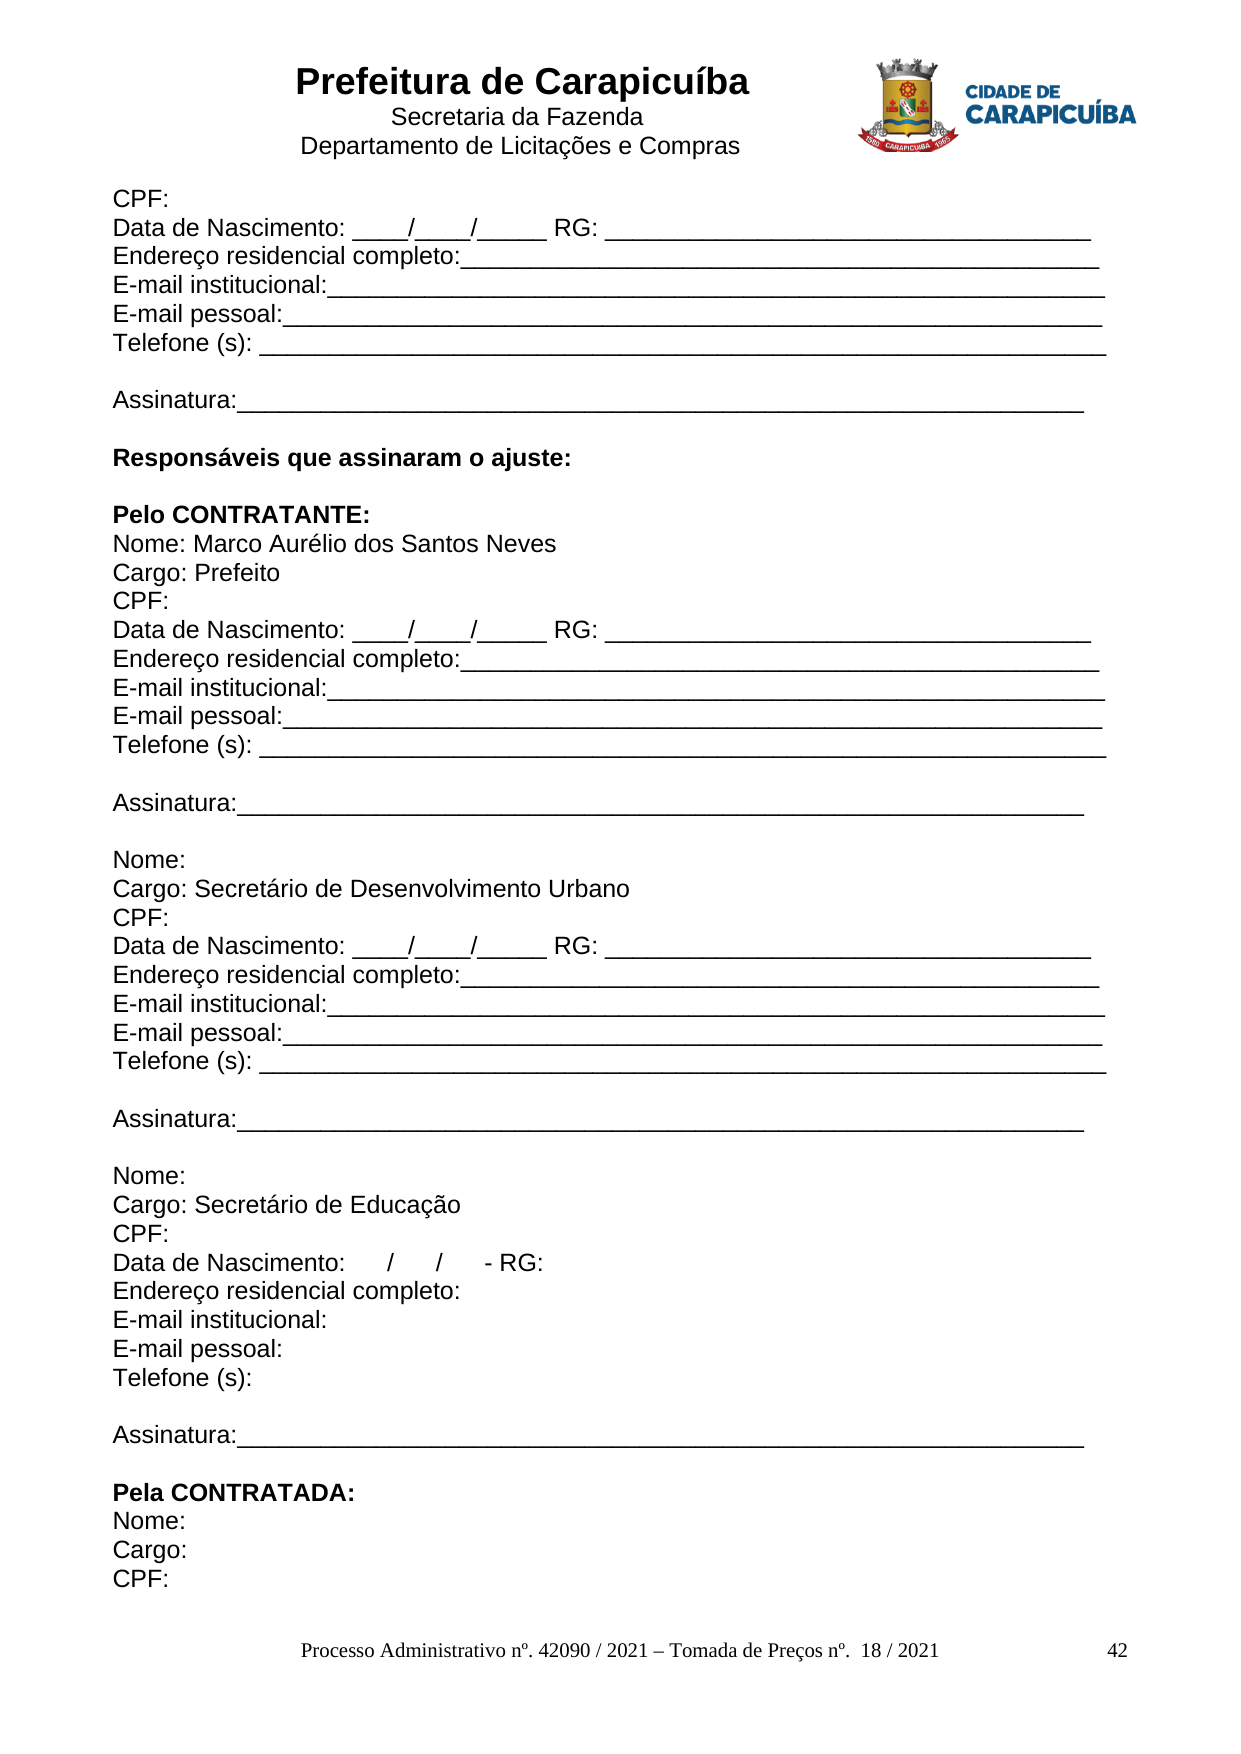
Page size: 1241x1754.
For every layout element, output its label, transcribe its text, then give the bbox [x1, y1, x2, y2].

text E-mail pessoal:___________________________________________________________ [112, 701, 1128, 730]
picture [857, 57, 1139, 152]
text CPF: [112, 586, 1128, 615]
text Telefone (s): _____________________________________________________________ [112, 1046, 1128, 1075]
text Endereço residencial completo: [112, 1276, 1128, 1305]
text Cargo: Secretário de Desenvolvimento Urbano [112, 874, 1128, 902]
text Assinatura:_____________________________________________________________ [112, 1104, 1128, 1132]
text Cargo: Prefeito [112, 557, 1128, 586]
text Data de Nascimento: ____/____/_____ RG: ___________________________________ [112, 615, 1128, 644]
text Endereço residencial completo:______________________________________________ [112, 644, 1128, 672]
text Cargo: [112, 1535, 1128, 1564]
text Nome: [112, 845, 1128, 874]
text CPF: [112, 1219, 1128, 1247]
text Pela CONTRATADA: [112, 1477, 1128, 1506]
text Endereço residencial completo:______________________________________________ [112, 241, 1128, 270]
text Telefone (s): [112, 1362, 1128, 1391]
text Nome: [112, 1506, 1128, 1535]
text E-mail institucional: [112, 1305, 1128, 1334]
text Assinatura:_____________________________________________________________ [112, 1420, 1128, 1449]
text E-mail institucional:________________________________________________________ [112, 672, 1128, 701]
text Responsáveis que assinaram o ajuste: [112, 442, 1128, 471]
text Telefone (s): _____________________________________________________________ [112, 327, 1128, 356]
text Data de Nascimento: / / - RG: [112, 1247, 1128, 1276]
text Nome: [112, 1161, 1128, 1190]
text Assinatura:_____________________________________________________________ [112, 385, 1128, 414]
text Telefone (s): _____________________________________________________________ [112, 730, 1128, 759]
text CPF: [112, 1564, 1128, 1592]
text Cargo: Secretário de Educação [112, 1190, 1128, 1219]
text E-mail pessoal:___________________________________________________________ [112, 299, 1128, 327]
text Endereço residencial completo:______________________________________________ [112, 960, 1128, 989]
text Data de Nascimento: ____/____/_____ RG: ___________________________________ [112, 212, 1128, 241]
text Assinatura:_____________________________________________________________ [112, 787, 1128, 816]
text Nome: Marco Aurélio dos Santos Neves [112, 529, 1128, 557]
text CPF: [112, 184, 1128, 212]
text E-mail institucional:________________________________________________________ [112, 270, 1128, 299]
text Data de Nascimento: ____/____/_____ RG: ___________________________________ [112, 931, 1128, 960]
text E-mail pessoal: [112, 1334, 1128, 1362]
text E-mail institucional:________________________________________________________ [112, 989, 1128, 1017]
text CPF: [112, 902, 1128, 931]
text Pelo CONTRATANTE: [112, 500, 1128, 529]
text E-mail pessoal:___________________________________________________________ [112, 1017, 1128, 1046]
